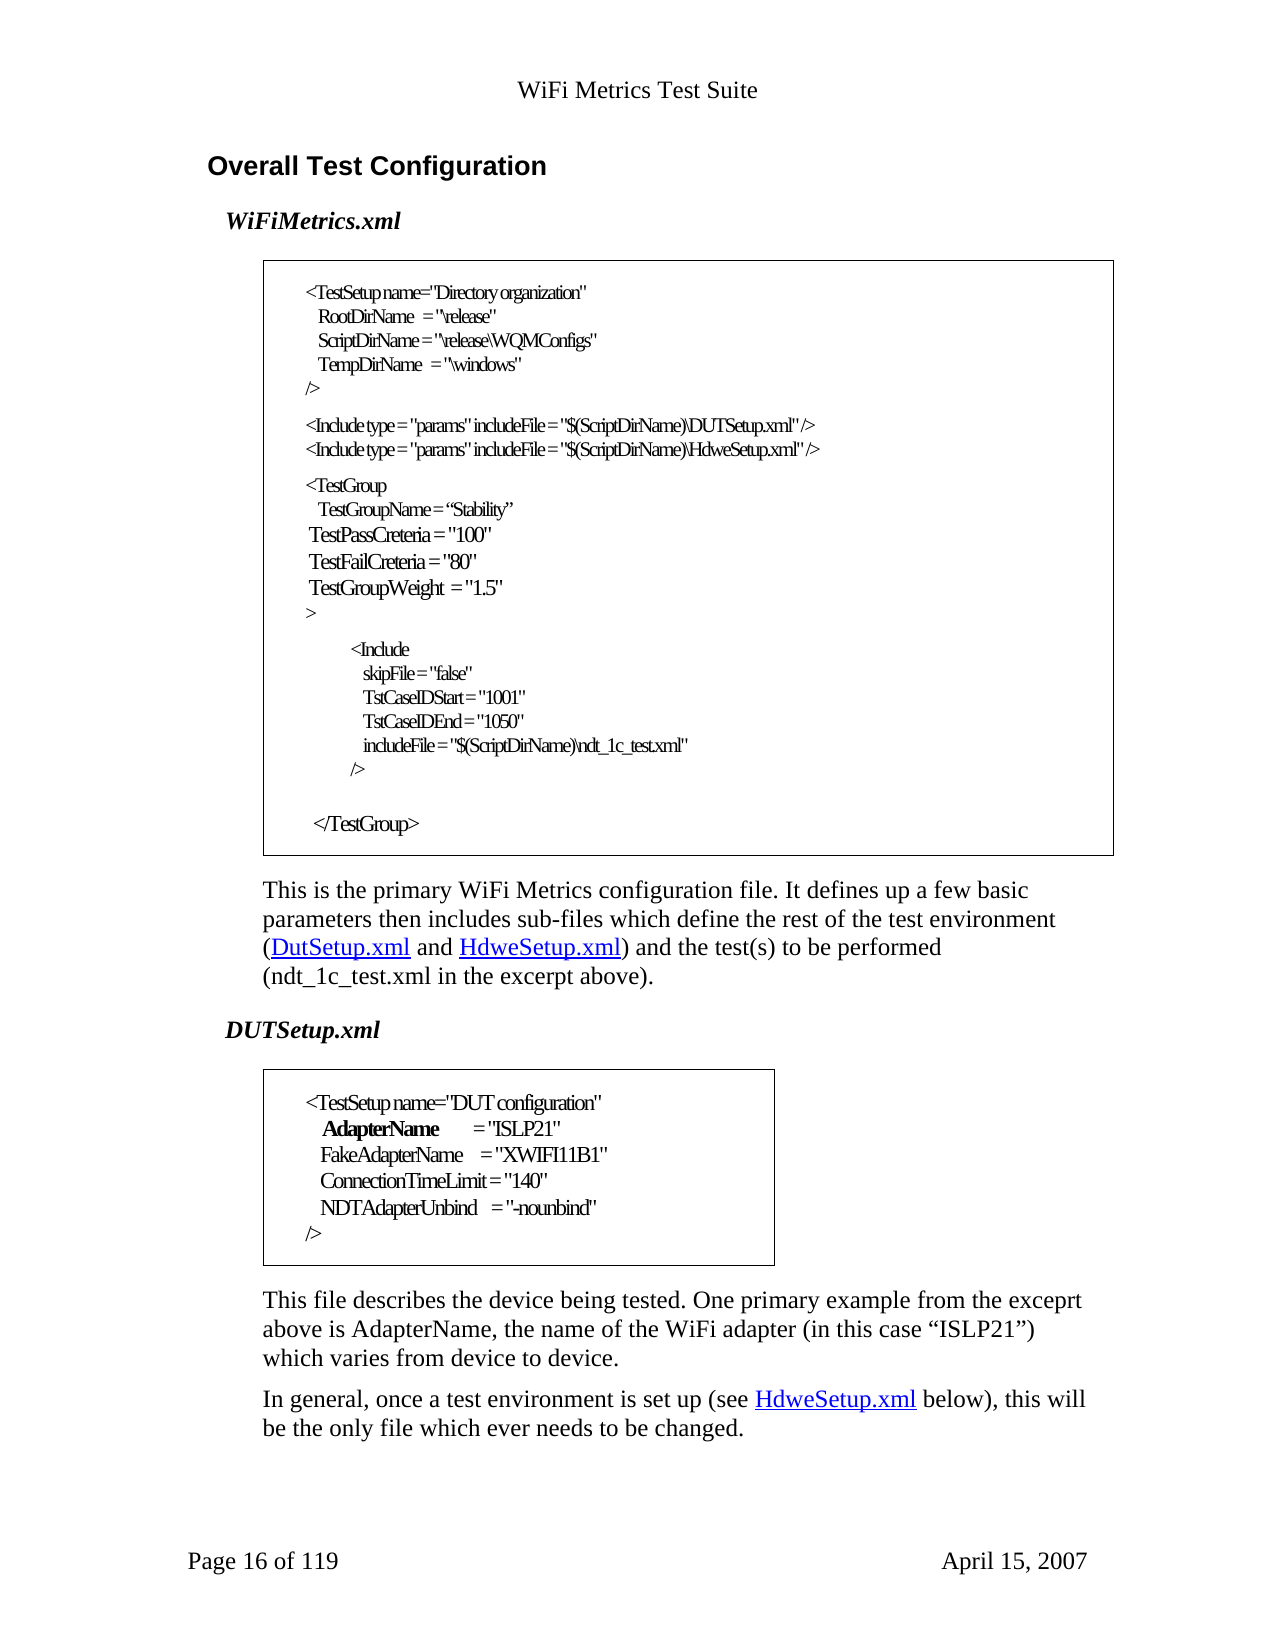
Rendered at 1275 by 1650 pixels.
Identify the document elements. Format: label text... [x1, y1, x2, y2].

text This is the primary WiFi Metrics configuration file. It defines up a few basic parameters then includes sub-files which define the rest of the test environment (DutSetup.xml and HdweSetup.xml) and the test(s) to be performed (ndt_1c_test.xml in the excerpt above). [262, 875, 1087, 990]
text This file describes the device being tested. One primary example from the exceprt above is AdapterName, the name of the WiFi adapter (in this case “ISLP21”) which varies from device to device. [262, 1285, 1087, 1371]
subtitle WiFiMetrics.xml [225, 206, 1087, 235]
subtitle DUTSetup.xml [225, 1015, 1087, 1044]
table_header <TestSetup name="Directory organization" RootDirName = "\release" ScriptDirName = "\release\WQMConfigs" TempDirName = "\windows" /> <Include type = "params" includeFile = "$(ScriptDirName)\DUTSetup.xml" /> <Include type = "params" includeFile = "$(ScriptDirName)\HdweSetup.xml" /> <TestGroup TestGroupName = “Stability” TestPassCreteria = "100" TestFailCreteria = "80" TestGroupWeight = "1.5" > <Include skipFile = "false" TstCaseIDStart = "1001" TstCaseIDEnd = "1050" includeFile = "$(ScriptDirName)\ndt_1c_test.xml" /> </TestGroup> [264, 261, 1113, 855]
subtitle Overall Test Configuration [207, 150, 1087, 181]
text In general, once a test environment is set up (see HdweSetup.xml below), this will be the only file which ever needs to be changed. [262, 1384, 1087, 1441]
table_header <TestSetup name="DUT configuration" AdapterName = "ISLP21" FakeAdapterName = "XWIFI11B1" ConnectionTimeLimit = "140" NDTAdapterUnbind = "-nounbind" /> [264, 1070, 774, 1265]
